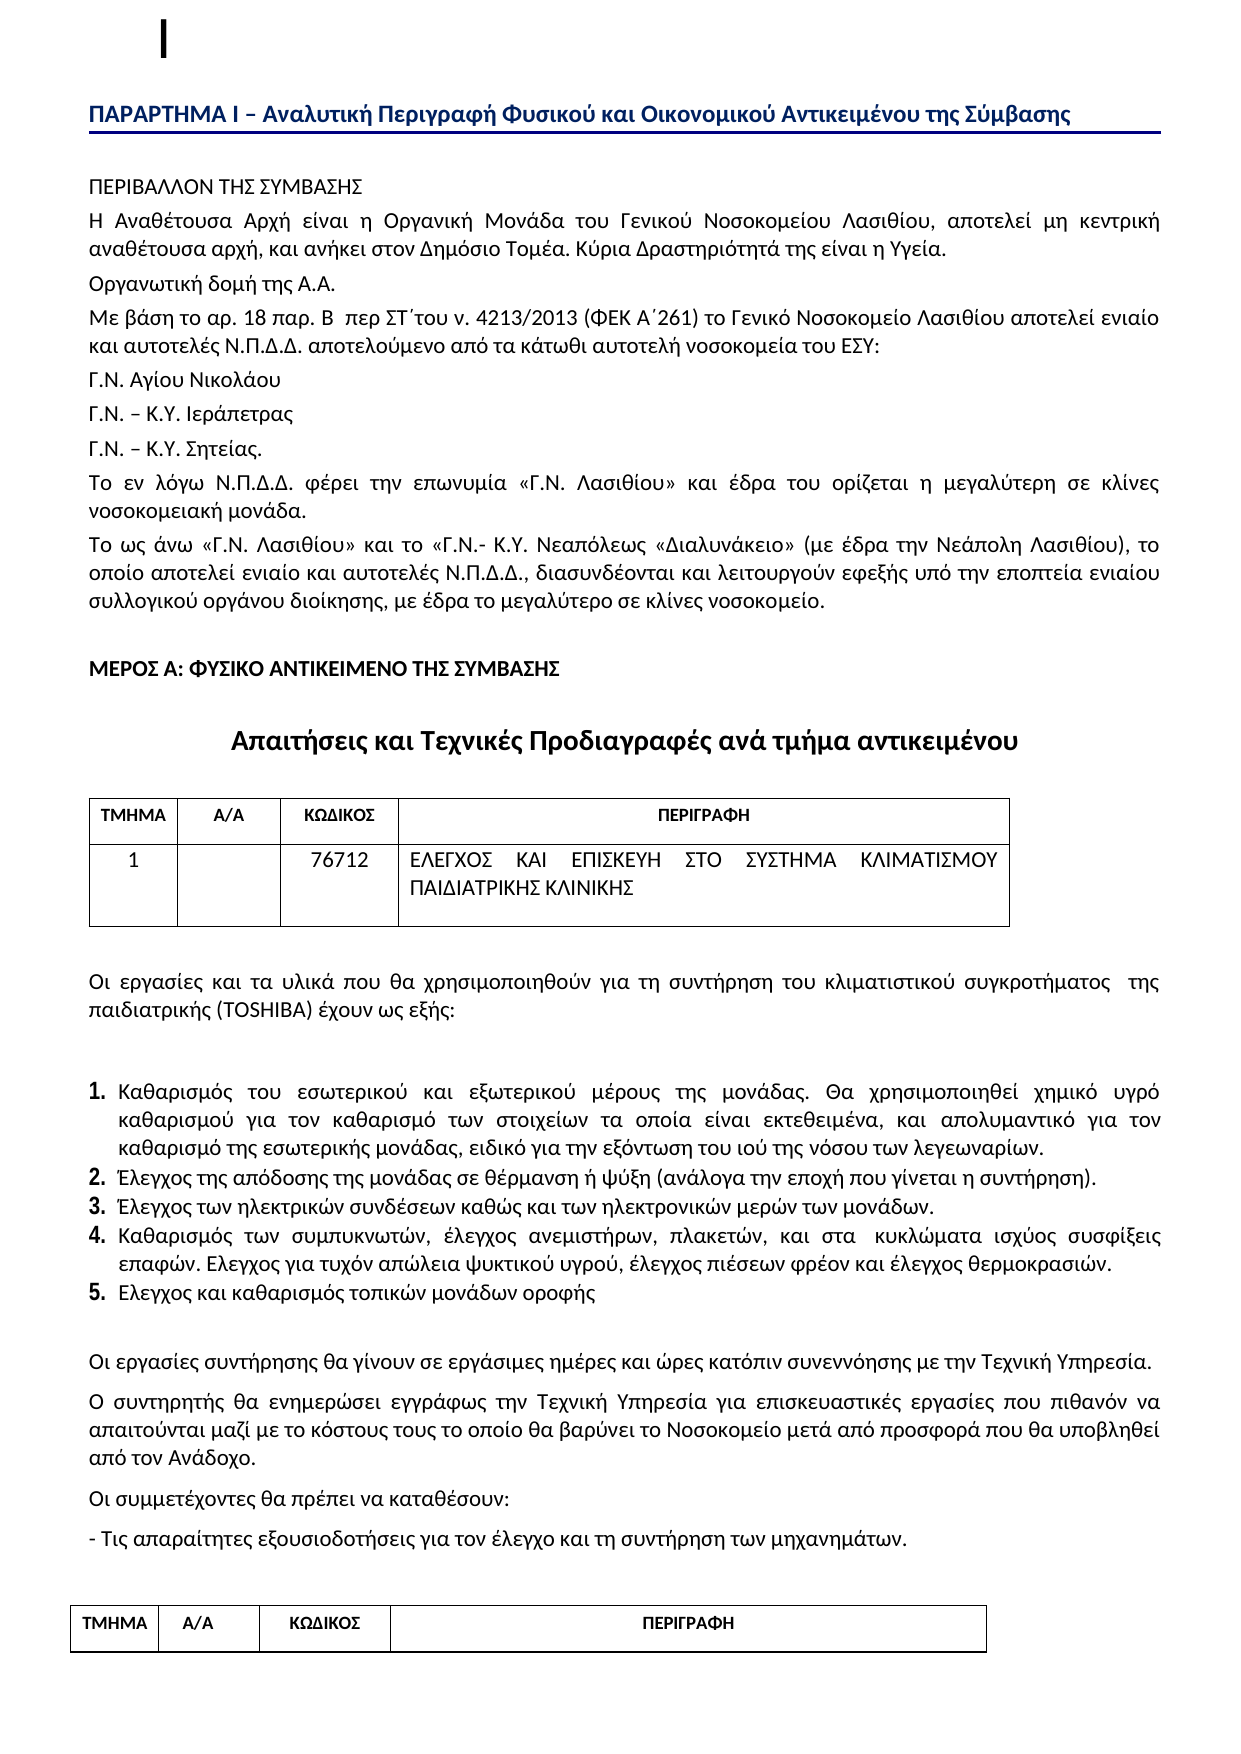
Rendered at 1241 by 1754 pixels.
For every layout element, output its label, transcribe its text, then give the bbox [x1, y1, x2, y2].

text Οι εργασίες και τα υλικά που θα χρησιμοποιηθούν για τη συντήρηση του κλιματιστικού συγκροτήματος της παιδιατρικής (TOSHIBA) έχουν ως εξής: [89, 967, 1161, 1023]
text Το εν λόγω Ν.Π.Δ.Δ. φέρει την επωνυμία «Γ.Ν. Λασιθίου» και έδρα του ορίζεται η μεγαλύτερη σε κλίνες νοσοκομειακή μονάδα. [89, 468, 1161, 524]
text Γ.Ν. – Κ.Υ. Σητείας. [89, 434, 1161, 462]
table_cell 1 [90, 845, 177, 926]
text Οργανωτική δομή της Α.Α. [89, 269, 1161, 297]
table_cell [178, 845, 280, 926]
text Ο συντηρητής θα ενημερώσει εγγράφως την Τεχνική Υπηρεσία για επισκευαστικές εργασίες που πιθανόν να απαιτούνται μαζί με το κόστους τους το οποίο θα βαρύνει το Νοσοκομείο μετά από προσφορά που θα υποβληθεί από τον Ανάδοχο. [89, 1387, 1161, 1471]
list Καθαρισμός του εσωτερικού και εξωτερικού μέρους της μονάδας. Θα χρησιμοποιηθεί χημικό υγρό καθαρισμού για τον καθαρισμό των στοιχείων τα οποία είναι εκτεθειμένα, και απολυμαντικό για τον καθαρισμό της εσωτερικής μονάδας, ειδικό για την εξόντωση του ιού της νόσου των λεγεωναρίων. [89, 1076, 1161, 1162]
list Έλεγχος των ηλεκτρικών συνδέσεων καθώς και των ηλεκτρονικών μερών των μονάδων. [89, 1191, 1161, 1220]
text Οι εργασίες συντήρησης θα γίνουν σε εργάσιμες ημέρες και ώρες κατόπιν συνεννόησης με την Τεχνική Υπηρεσία. [89, 1347, 1161, 1375]
text Απαιτήσεις και Τεχνικές Προδιαγραφές ανά τμήμα αντικειμένου [89, 722, 1161, 758]
table_header KΩΔΙΚΟΣ [281, 799, 398, 844]
text ΠΑΡΑΡΤΗΜΑ Ι – Αναλυτική Περιγραφή Φυσικού και Οικονομικού Αντικειμένου της Σύμβασης [89, 98, 1161, 131]
list Έλεγχος της απόδοσης της μονάδας σε θέρμανση ή ψύξη (ανάλογα την εποχή που γίνεται η συντήρηση). [89, 1162, 1161, 1191]
list Ελεγχος και καθαρισμός τοπικών μονάδων οροφής [89, 1277, 1161, 1306]
text Γ.Ν. Αγίου Νικολάου [89, 365, 1161, 393]
table_cell ΕΛΕΓΧΟΣ ΚΑΙ ΕΠΙΣΚΕΥΗ ΣΤΟ ΣΥΣΤΗΜΑ ΚΛΙΜΑΤΙΣΜΟΥ ΠΑΙΔΙΑΤΡΙΚΗΣ ΚΛΙΝΙΚΗΣ [399, 845, 1009, 926]
table_header Α/Α [159, 1606, 259, 1651]
text Με βάση το αρ. 18 παρ. Β περ ΣΤ΄του ν. 4213/2013 (ΦΕΚ Α΄261) το Γενικό Νοσοκομείο Λασιθίου αποτελεί ενιαίο και αυτοτελές Ν.Π.Δ.Δ. αποτελούμενο από τα κάτωθι αυτοτελή νοσοκομεία του ΕΣΥ: [89, 303, 1161, 359]
table_header TMHMA [71, 1606, 158, 1651]
table_header ΠΕΡΙΓΡΑΦΗ [391, 1606, 986, 1651]
text Το ως άνω «Γ.Ν. Λασιθίου» και το «Γ.Ν.- Κ.Υ. Νεαπόλεως «Διαλυνάκειο» (με έδρα την Νεάπολη Λασιθίου), το οποίο αποτελεί ενιαίο και αυτοτελές Ν.Π.Δ.Δ., διασυνδέονται και λειτουργούν εφεξής υπό την εποπτεία ενιαίου συλλογικού οργάνου διοίκησης, με έδρα το μεγαλύτερο σε κλίνες νοσοκομείο. [89, 530, 1161, 614]
list Καθαρισμός των συμπυκνωτών, έλεγχος ανεμιστήρων, πλακετών, και στα κυκλώματα ισχύος συσφίξεις επαφών. Ελεγχος για τυχόν απώλεια ψυκτικού υγρού, έλεγχος πιέσεων φρέον και έλεγχος θερμοκρασιών. [89, 1220, 1161, 1277]
table_header A/A [178, 799, 280, 844]
text ΜΕΡΟΣ Α: ΦΥΣΙΚΟ ΑΝΤΙΚΕΙΜΕΝΟ ΤΗΣ ΣΥΜΒΑΣΗΣ [89, 654, 1161, 682]
text Γ.Ν. – Κ.Υ. Ιεράπετρας [89, 399, 1161, 427]
table_header KΩΔΙΚΟΣ [260, 1606, 390, 1651]
text ΠΕΡΙΒΑΛΛΟΝ ΤΗΣ ΣΥΜΒΑΣΗΣ [89, 172, 1161, 200]
text - Τις απαραίτητες εξουσιοδοτήσεις για τον έλεγχο και τη συντήρηση των μηχανημάτων. [89, 1524, 1161, 1552]
table_header ΠΕΡΙΓΡΑΦΗ [399, 799, 1009, 844]
text Η Αναθέτουσα Αρχή είναι η Οργανική Μονάδα του Γενικού Νοσοκομείου Λασιθίου, αποτελεί μη κεντρική αναθέτουσα αρχή, και ανήκει στον Δημόσιο Τομέα. Κύρια Δραστηριότητά της είναι η Υγεία. [89, 206, 1161, 262]
text Οι συμμετέχοντες θα πρέπει να καταθέσουν: [89, 1484, 1161, 1512]
table_cell 76712 [281, 845, 398, 926]
table_header TMHMA [90, 799, 177, 844]
